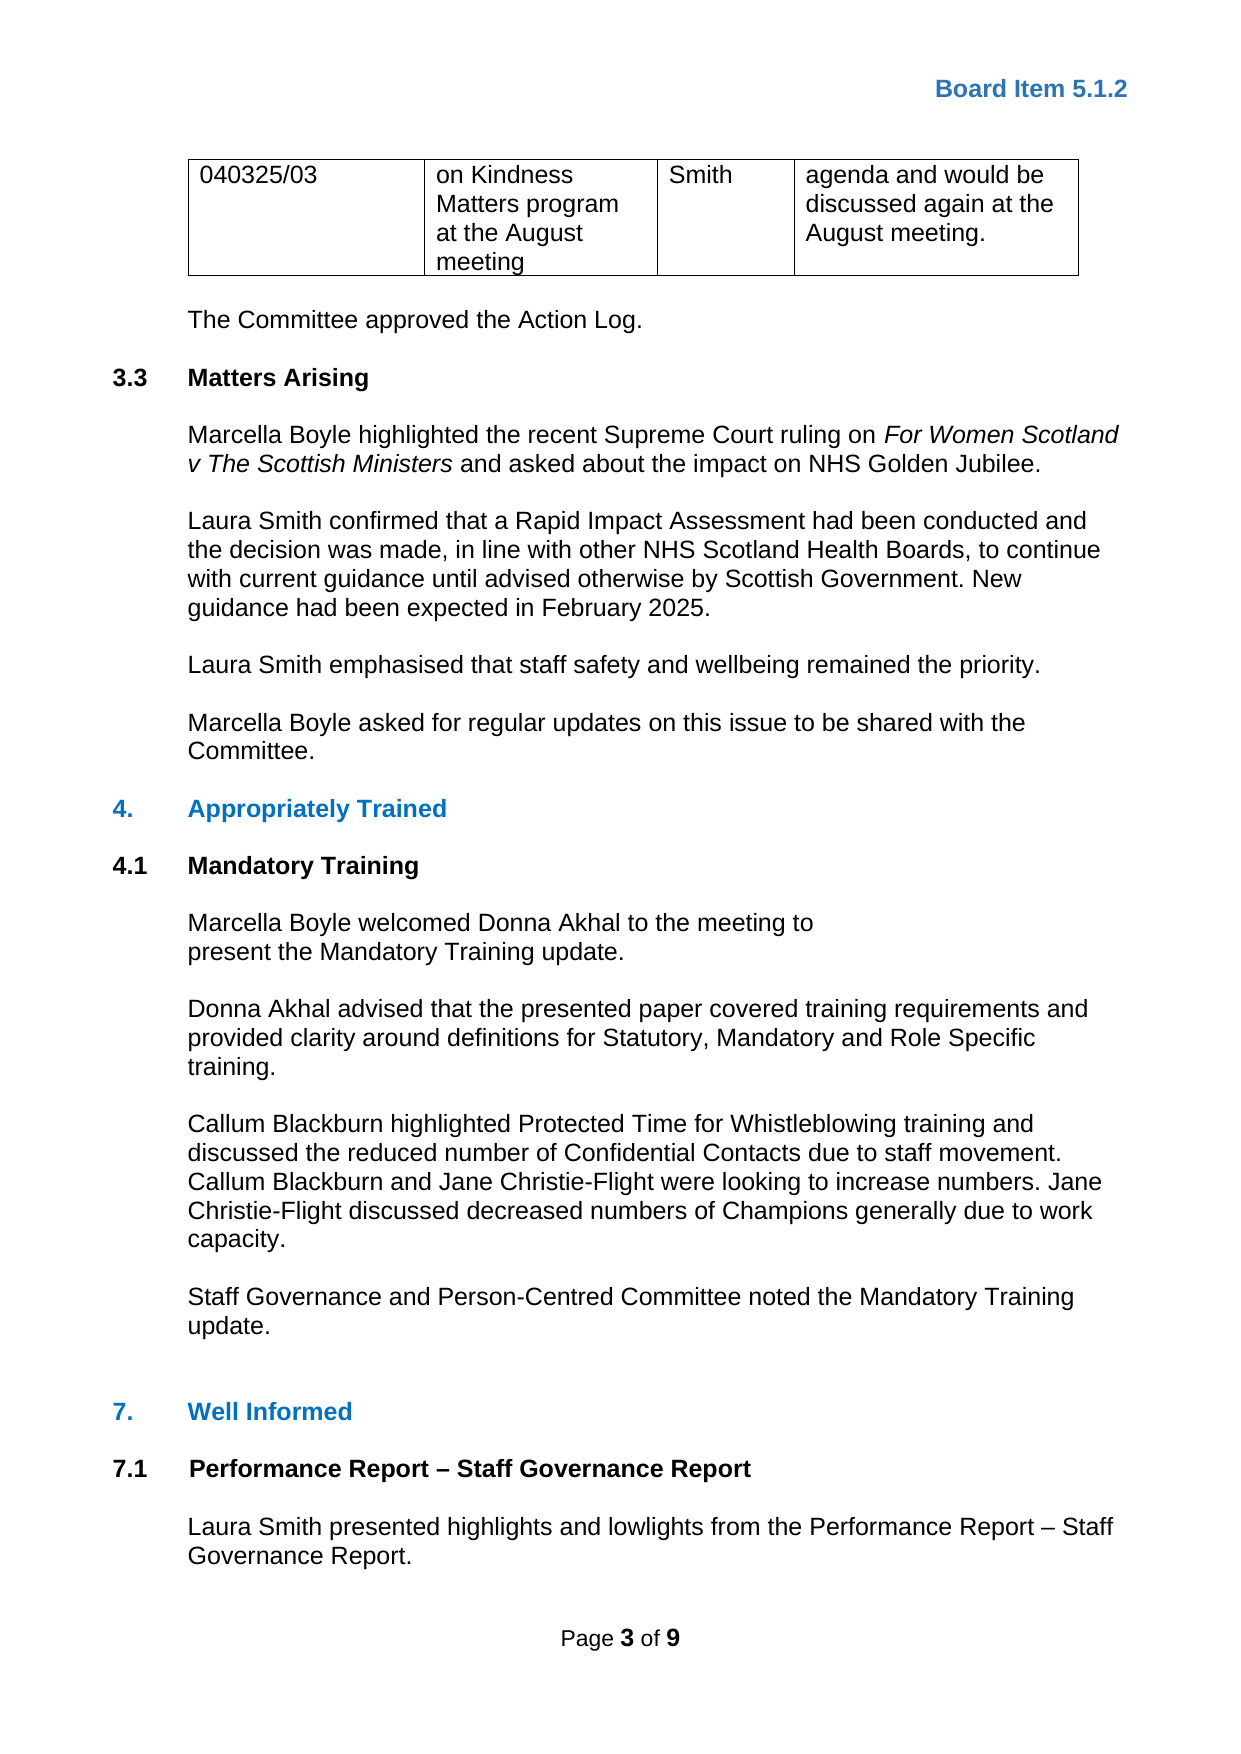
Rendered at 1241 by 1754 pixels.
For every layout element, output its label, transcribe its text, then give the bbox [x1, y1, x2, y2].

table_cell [425, 160, 657, 275]
text Staff Governance and Person-Centred Committee noted the Mandatory Training update. [187, 1282, 1128, 1339]
text 7. Well Informed [112, 1397, 1128, 1426]
list Marcella Boyle asked for regular updates on this issue to be shared with the Committee. [187, 708, 1128, 765]
text 4.1 Mandatory Training [112, 851, 1128, 879]
list Laura Smith emphasised that staff safety and wellbeing remained the priority. [187, 650, 1128, 679]
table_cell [795, 160, 1078, 275]
text The Committee approved the Action Log. [112, 305, 1128, 334]
table_cell SGPCC/040325/03 [189, 160, 424, 275]
text Laura Smith presented highlights and lowlights from the Performance Report – Staff Governance Report. [187, 1512, 1128, 1569]
text Marcella Boyle welcomed Donna Akhal to the meeting to [112, 908, 1128, 937]
text Donna Akhal advised that the presented paper covered training requirements and provided clarity around definitions for Statutory, Mandatory and Role Specific training. [187, 994, 1128, 1081]
text present the Mandatory Training update. [112, 937, 1128, 966]
list Matters Arising [112, 363, 1128, 391]
text 7.1 Performance Report – Staff Governance Report [112, 1454, 1128, 1483]
table_cell Laura Smith [658, 160, 794, 275]
text 4. Appropriately Trained [112, 794, 1128, 823]
list Laura Smith confirmed that a Rapid Impact Assessment had been conducted and the decision was made, in line with other NHS Scotland Health Boards, to continue with current guidance until advised otherwise by Scottish Government. New guidance had been expected in February 2025. [187, 506, 1128, 621]
list Marcella Boyle highlighted the recent Supreme Court ruling on For Women Scotland v The Scottish Ministers and asked about the impact on NHS Golden Jubilee. [187, 420, 1128, 478]
text Callum Blackburn highlighted Protected Time for Whistleblowing training and discussed the reduced number of Confidential Contacts due to staff movement. Callum Blackburn and Jane Christie-Flight were looking to increase numbers. Jane Christie-Flight discussed decreased numbers of Champions generally due to work capacity. [187, 1109, 1128, 1253]
